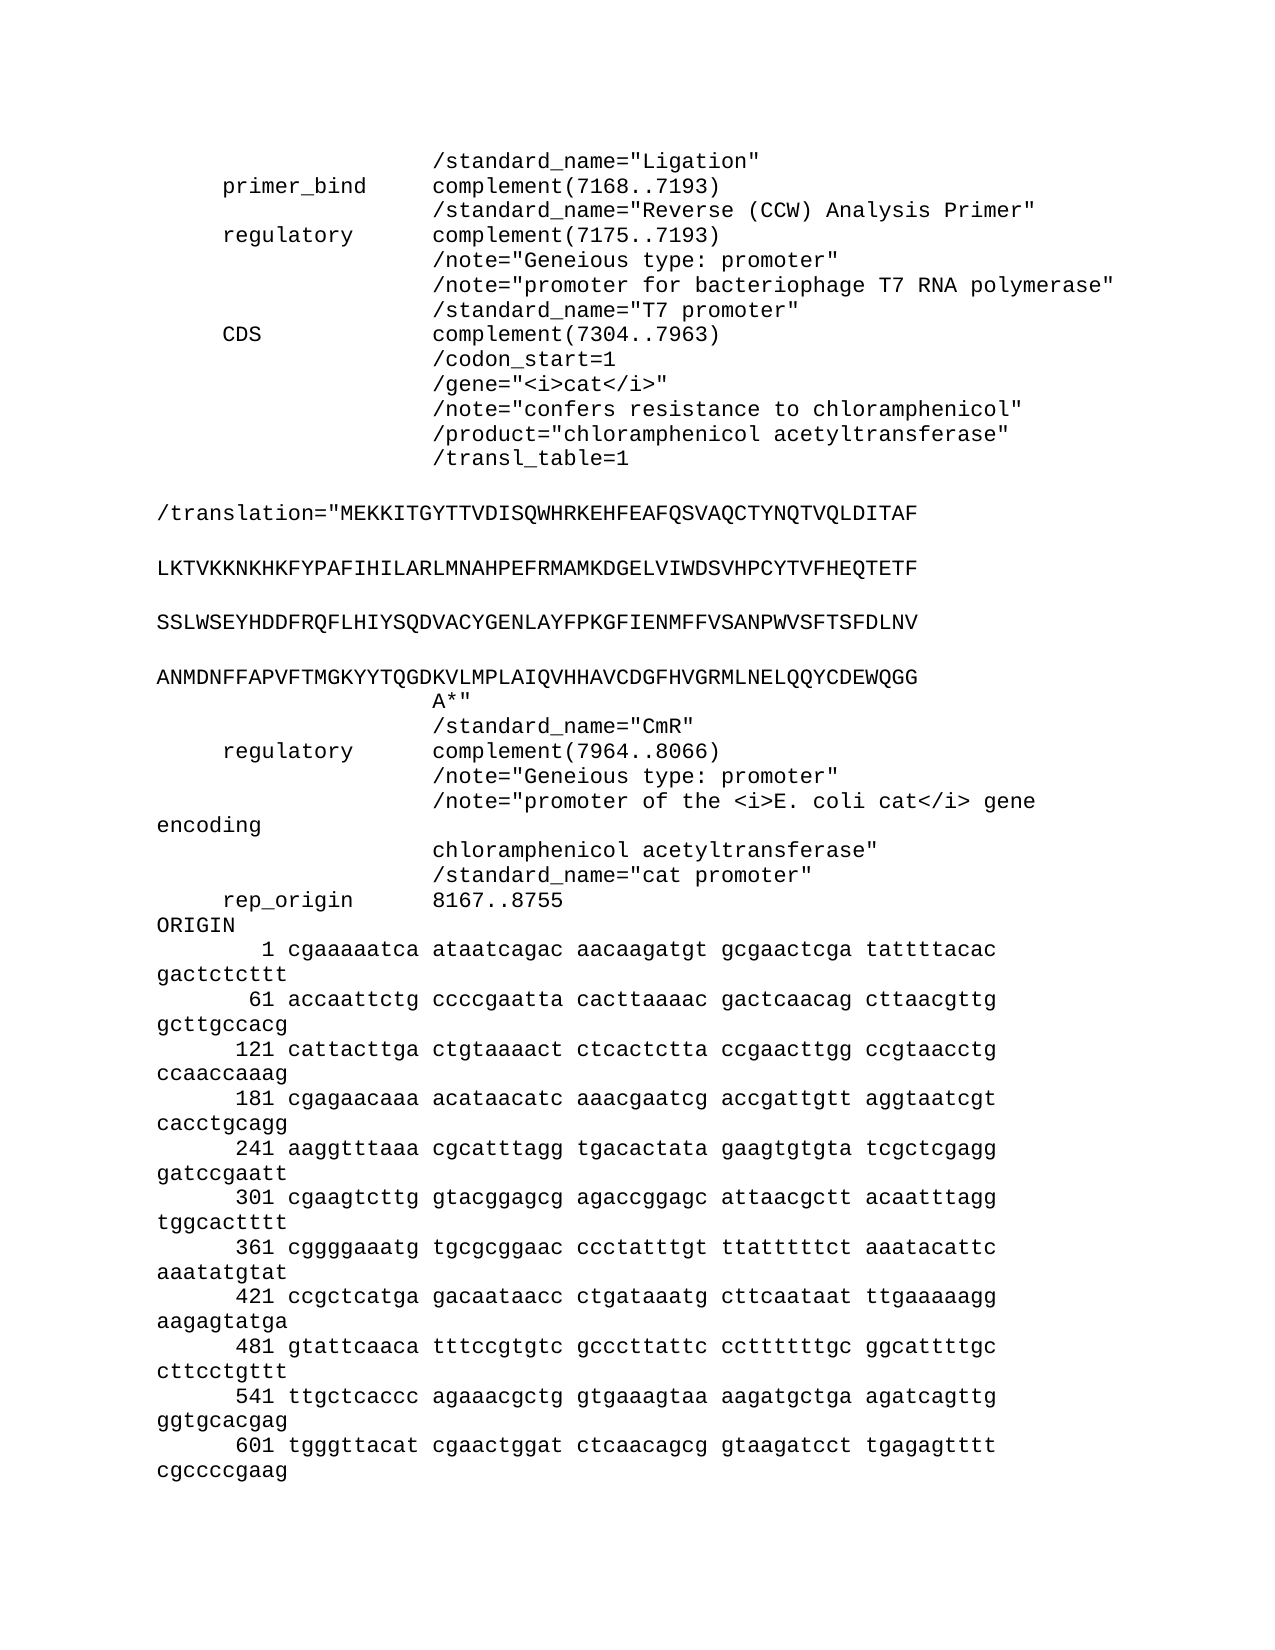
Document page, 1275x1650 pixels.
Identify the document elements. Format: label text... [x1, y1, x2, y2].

text 361 cggggaaatg tgcgcggaac ccctatttgt ttatttttct aaatacattc aaatatgtat [156, 1236, 1118, 1286]
text 181 cgagaacaaa acataacatc aaacgaatcg accgattgtt aggtaatcgt cacctgcagg [156, 1087, 1118, 1137]
text /product="chloramphenicol acetyltransferase" [156, 423, 1118, 447]
text ORIGIN [156, 914, 1118, 938]
text CDS complement(7304..7963) [156, 323, 1118, 348]
text /translation="MEKKITGYTTVDISQWHRKEHFEAFQSVAQCTYNQTVQLDITAF [156, 472, 1118, 527]
text /standard_name="cat promoter" [156, 864, 1118, 889]
text ANMDNFFAPVFTMGKYYTQGDKVLMPLAIQVHHAVCDGFHVGRMLNELQQYCDEWQGG [156, 636, 1118, 691]
text primer_bind complement(7168..7193) [156, 175, 1118, 199]
text /codon_start=1 [156, 348, 1118, 373]
text 121 cattacttga ctgtaaaact ctcactctta ccgaacttgg ccgtaacctg ccaaccaaag [156, 1038, 1118, 1087]
text LKTVKKNKHKFYPAFIHILARLMNAHPEFRMAMKDGELVIWDSVHPCYTVFHEQTETF [156, 527, 1118, 581]
text 301 cgaagtcttg gtacggagcg agaccggagc attaacgctt acaatttagg tggcactttt [156, 1186, 1118, 1236]
text /transl_table=1 [156, 447, 1118, 472]
text rep_origin 8167..8755 [156, 889, 1118, 914]
text A*" [156, 691, 1118, 715]
text 1 cgaaaaatca ataatcagac aacaagatgt gcgaactcga tattttacac gactctcttt [156, 938, 1118, 988]
text /gene="<i>cat</i>" [156, 373, 1118, 398]
text /note="Geneious type: promoter" [156, 765, 1118, 790]
text /standard_name="Ligation" [156, 150, 1118, 175]
text 61 accaattctg ccccgaatta cacttaaaac gactcaacag cttaacgttg gcttgccacg [156, 988, 1118, 1038]
text 601 tgggttacat cgaactggat ctcaacagcg gtaagatcct tgagagtttt cgccccgaag [156, 1434, 1118, 1484]
text /standard_name="Reverse (CCW) Analysis Primer" [156, 199, 1118, 224]
text regulatory complement(7964..8066) [156, 740, 1118, 765]
text /standard_name="CmR" [156, 715, 1118, 740]
text /standard_name="T7 promoter" [156, 299, 1118, 323]
text regulatory complement(7175..7193) [156, 224, 1118, 249]
text 241 aaggtttaaa cgcatttagg tgacactata gaagtgtgta tcgctcgagg gatccgaatt [156, 1137, 1118, 1186]
text 481 gtattcaaca tttccgtgtc gcccttattc ccttttttgc ggcattttgc cttcctgttt [156, 1335, 1118, 1385]
text 421 ccgctcatga gacaataacc ctgataaatg cttcaataat ttgaaaaagg aagagtatga [156, 1286, 1118, 1335]
text chloramphenicol acetyltransferase" [156, 839, 1118, 864]
text /note="confers resistance to chloramphenicol" [156, 398, 1118, 423]
text 541 ttgctcaccc agaaacgctg gtgaaagtaa aagatgctga agatcagttg ggtgcacgag [156, 1385, 1118, 1434]
text SSLWSEYHDDFRQFLHIYSQDVACYGENLAYFPKGFIENMFFVSANPWVSFTSFDLNV [156, 581, 1118, 636]
text /note="Geneious type: promoter" [156, 249, 1118, 274]
text /note="promoter of the <i>E. coli cat</i> gene encoding [156, 790, 1118, 839]
text /note="promoter for bacteriophage T7 RNA polymerase" [156, 274, 1118, 299]
